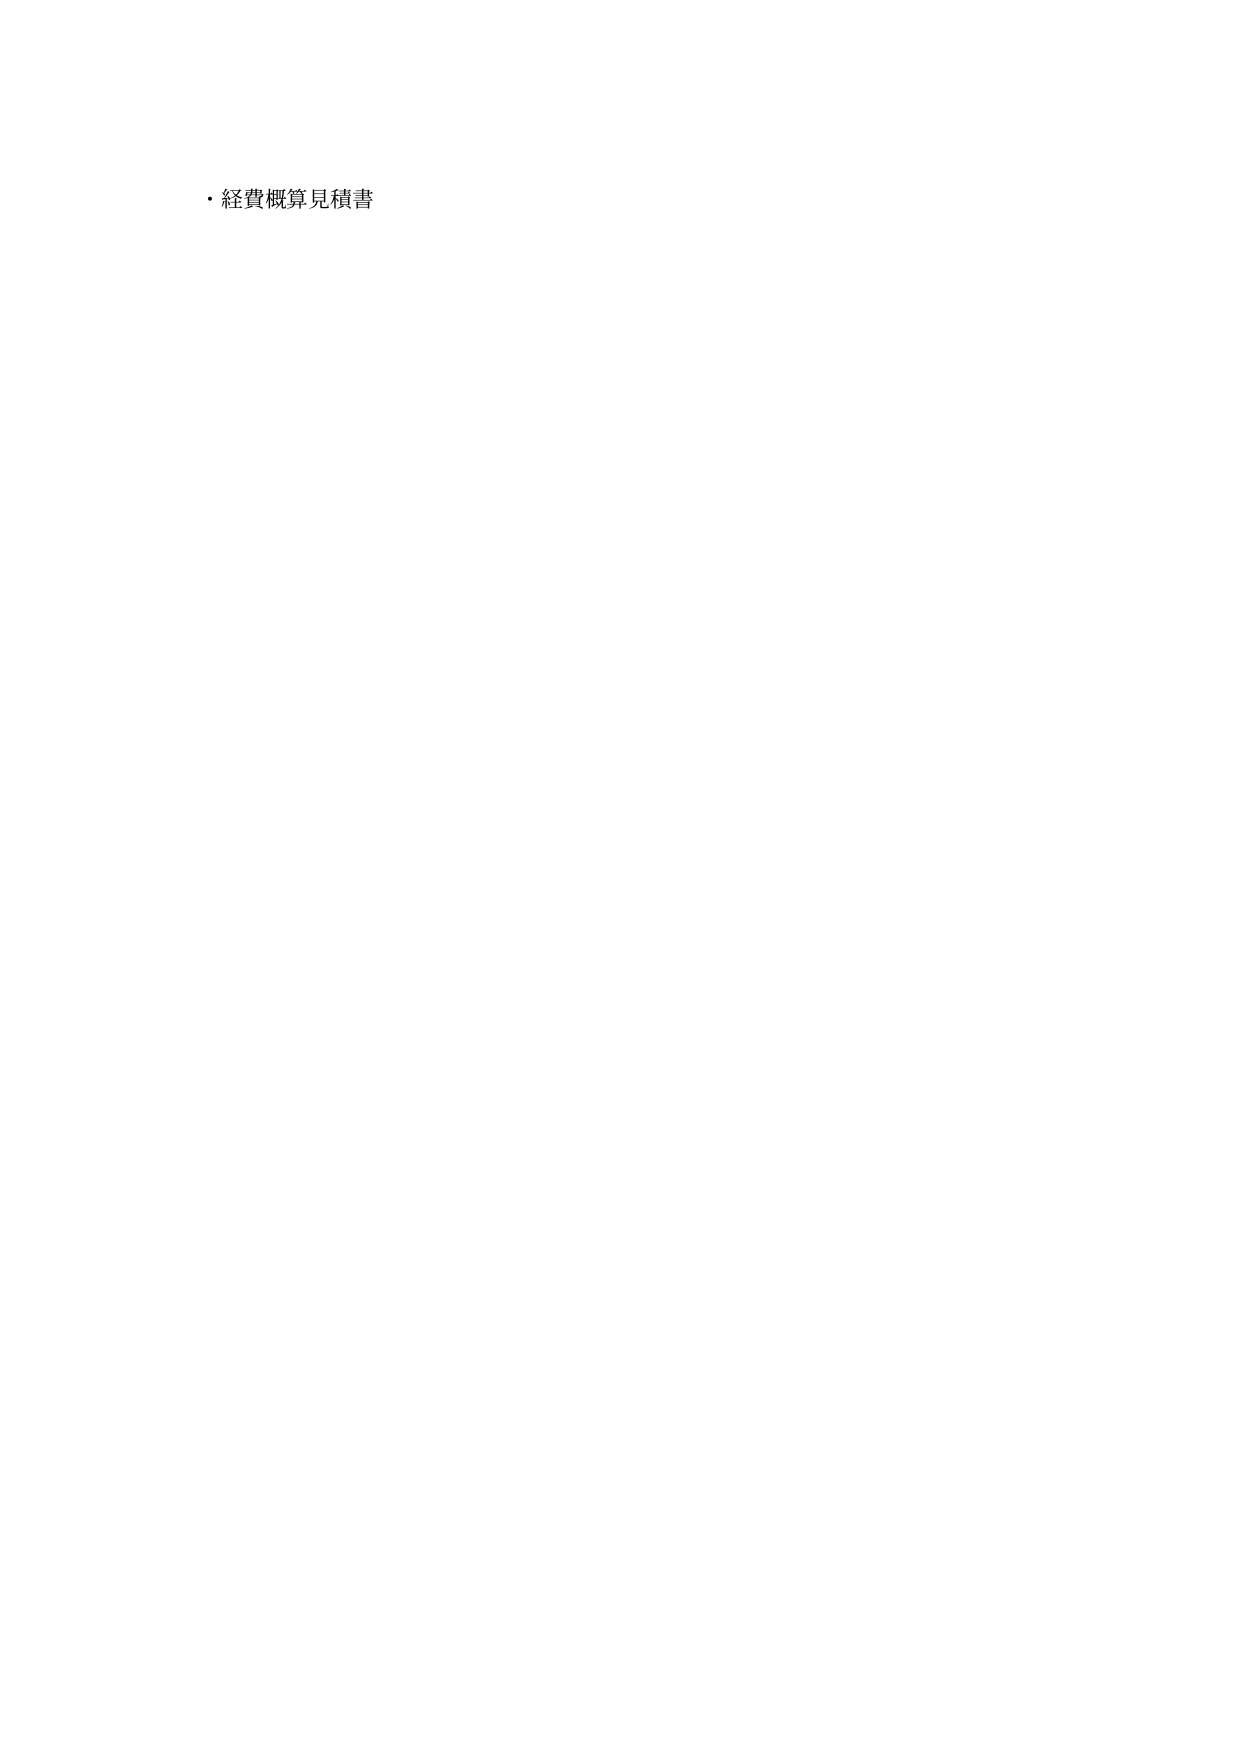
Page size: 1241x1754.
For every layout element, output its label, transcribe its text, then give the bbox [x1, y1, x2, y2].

text ・経費概算見積書 [177, 179, 1063, 217]
